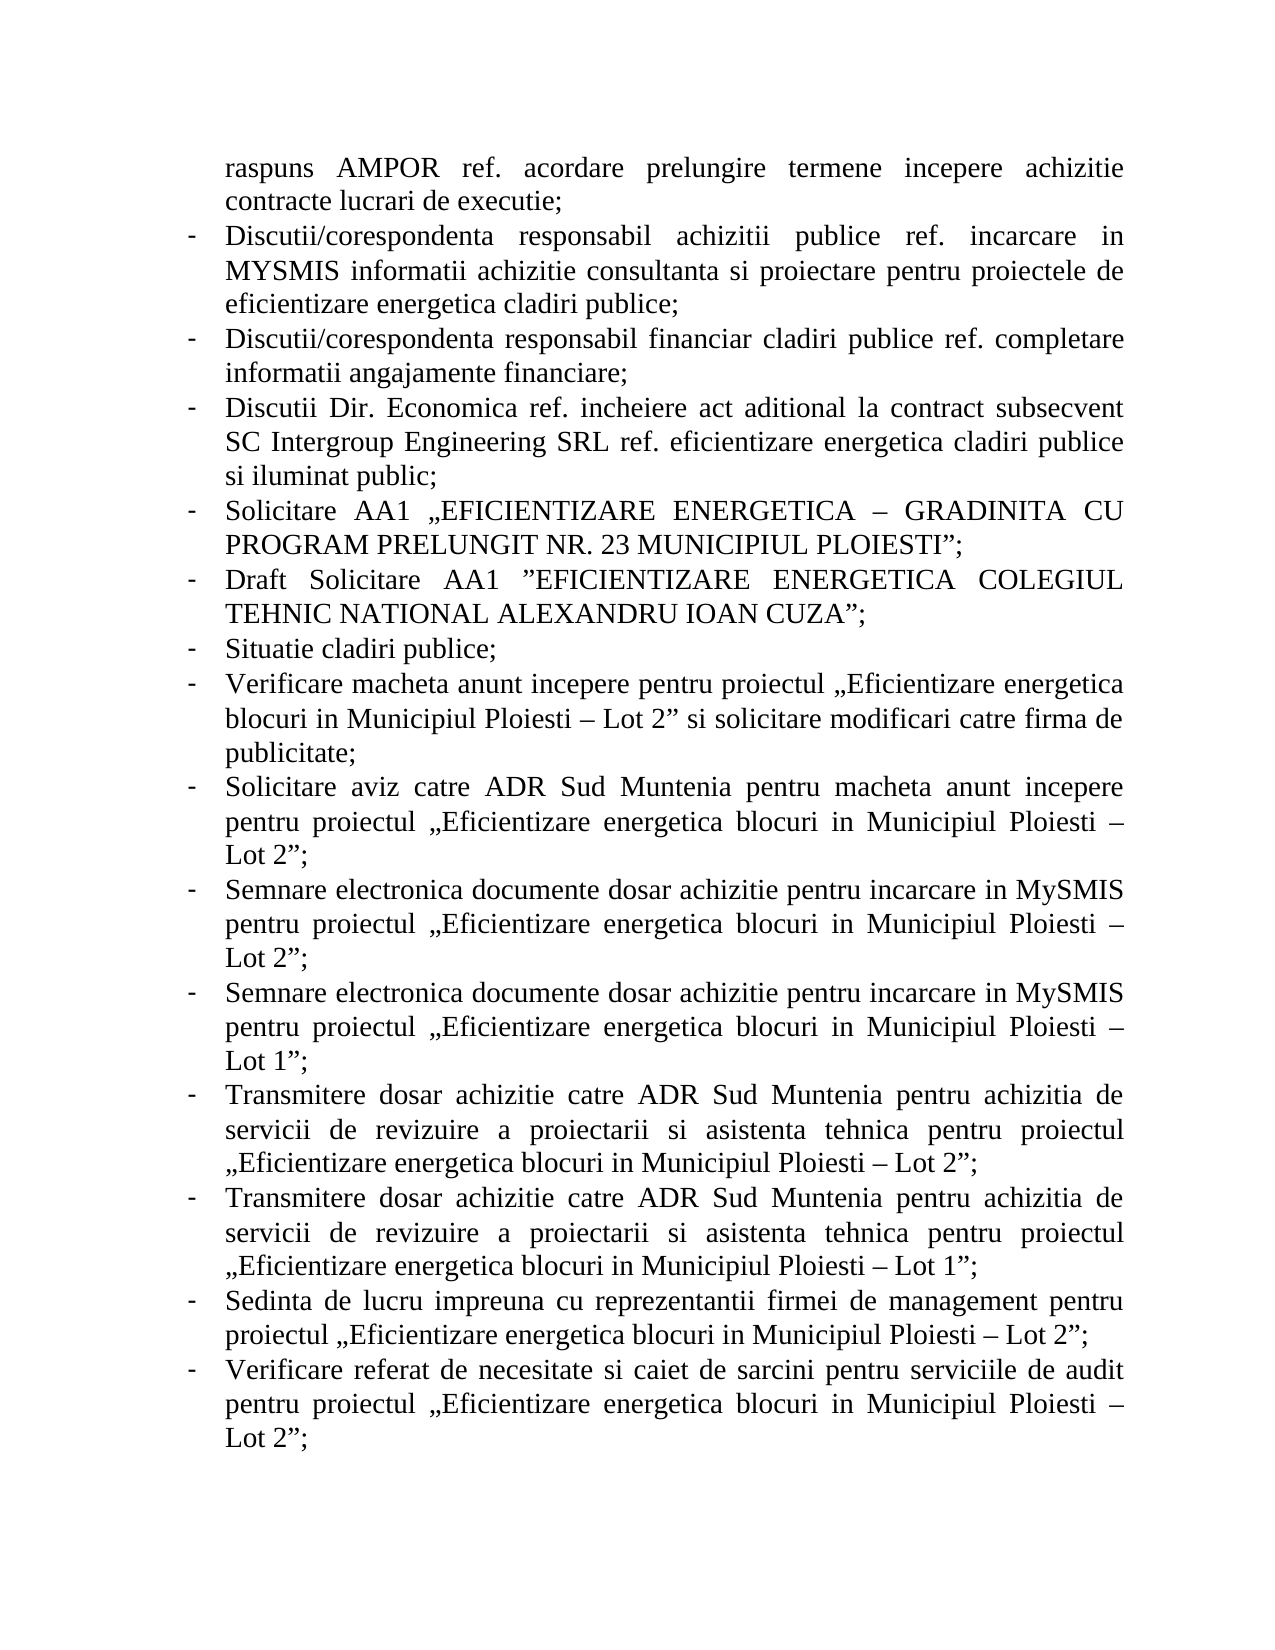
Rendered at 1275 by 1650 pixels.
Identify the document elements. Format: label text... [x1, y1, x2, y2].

list Draft Solicitare AA1 ”EFICIENTIZARE ENERGETICA COLEGIUL TEHNIC NATIONAL ALEXANDRU IOAN CUZA”; [187, 561, 1125, 630]
list Transmitere dosar achizitie catre ADR Sud Muntenia pentru achizitia de servicii de revizuire a proiectarii si asistenta tehnica pentru proiectul „Eficientizare energetica blocuri in Municipiul Ploiesti – Lot 2”; [187, 1076, 1125, 1179]
list Solicitare aviz catre ADR Sud Muntenia pentru macheta anunt incepere pentru proiectul „Eficientizare energetica blocuri in Municipiul Ploiesti – Lot 2”; [187, 768, 1125, 871]
list Discutii/corespondenta responsabil financiar cladiri publice ref. completare informatii angajamente financiare; [187, 320, 1125, 389]
list Verificare referat de necesitate si caiet de sarcini pentru serviciile de audit pentru proiectul „Eficientizare energetica blocuri in Municipiul Ploiesti – Lot 2”; [187, 1351, 1125, 1454]
list Discutii/corespondenta responsabil achizitii publice ref. incarcare in MYSMIS informatii achizitie consultanta si proiectare pentru proiectele de eficientizare energetica cladiri publice; [187, 217, 1125, 320]
list Transmitere dosar achizitie catre ADR Sud Muntenia pentru achizitia de servicii de revizuire a proiectarii si asistenta tehnica pentru proiectul „Eficientizare energetica blocuri in Municipiul Ploiesti – Lot 1”; [187, 1179, 1125, 1282]
list Semnare electronica documente dosar achizitie pentru incarcare in MySMIS pentru proiectul „Eficientizare energetica blocuri in Municipiul Ploiesti – Lot 1”; [187, 974, 1125, 1076]
list Semnare electronica documente dosar achizitie pentru incarcare in MySMIS pentru proiectul „Eficientizare energetica blocuri in Municipiul Ploiesti – Lot 2”; [187, 871, 1125, 974]
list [187, 150, 1125, 217]
list Situatie cladiri publice; [187, 630, 1125, 666]
list Sedinta de lucru impreuna cu reprezentantii firmei de management pentru proiectul „Eficientizare energetica blocuri in Municipiul Ploiesti – Lot 2”; [187, 1282, 1125, 1351]
list Discutii Dir. Economica ref. incheiere act aditional la contract subsecvent SC Intergroup Engineering SRL ref. eficientizare energetica cladiri publice si iluminat public; [187, 389, 1125, 492]
list Verificare macheta anunt incepere pentru proiectul „Eficientizare energetica blocuri in Municipiul Ploiesti – Lot 2” si solicitare modificari catre firma de publicitate; [187, 666, 1125, 768]
list Solicitare AA1 „EFICIENTIZARE ENERGETICA – GRADINITA CU PROGRAM PRELUNGIT NR. 23 MUNICIPIUL PLOIESTI”; [187, 492, 1125, 561]
